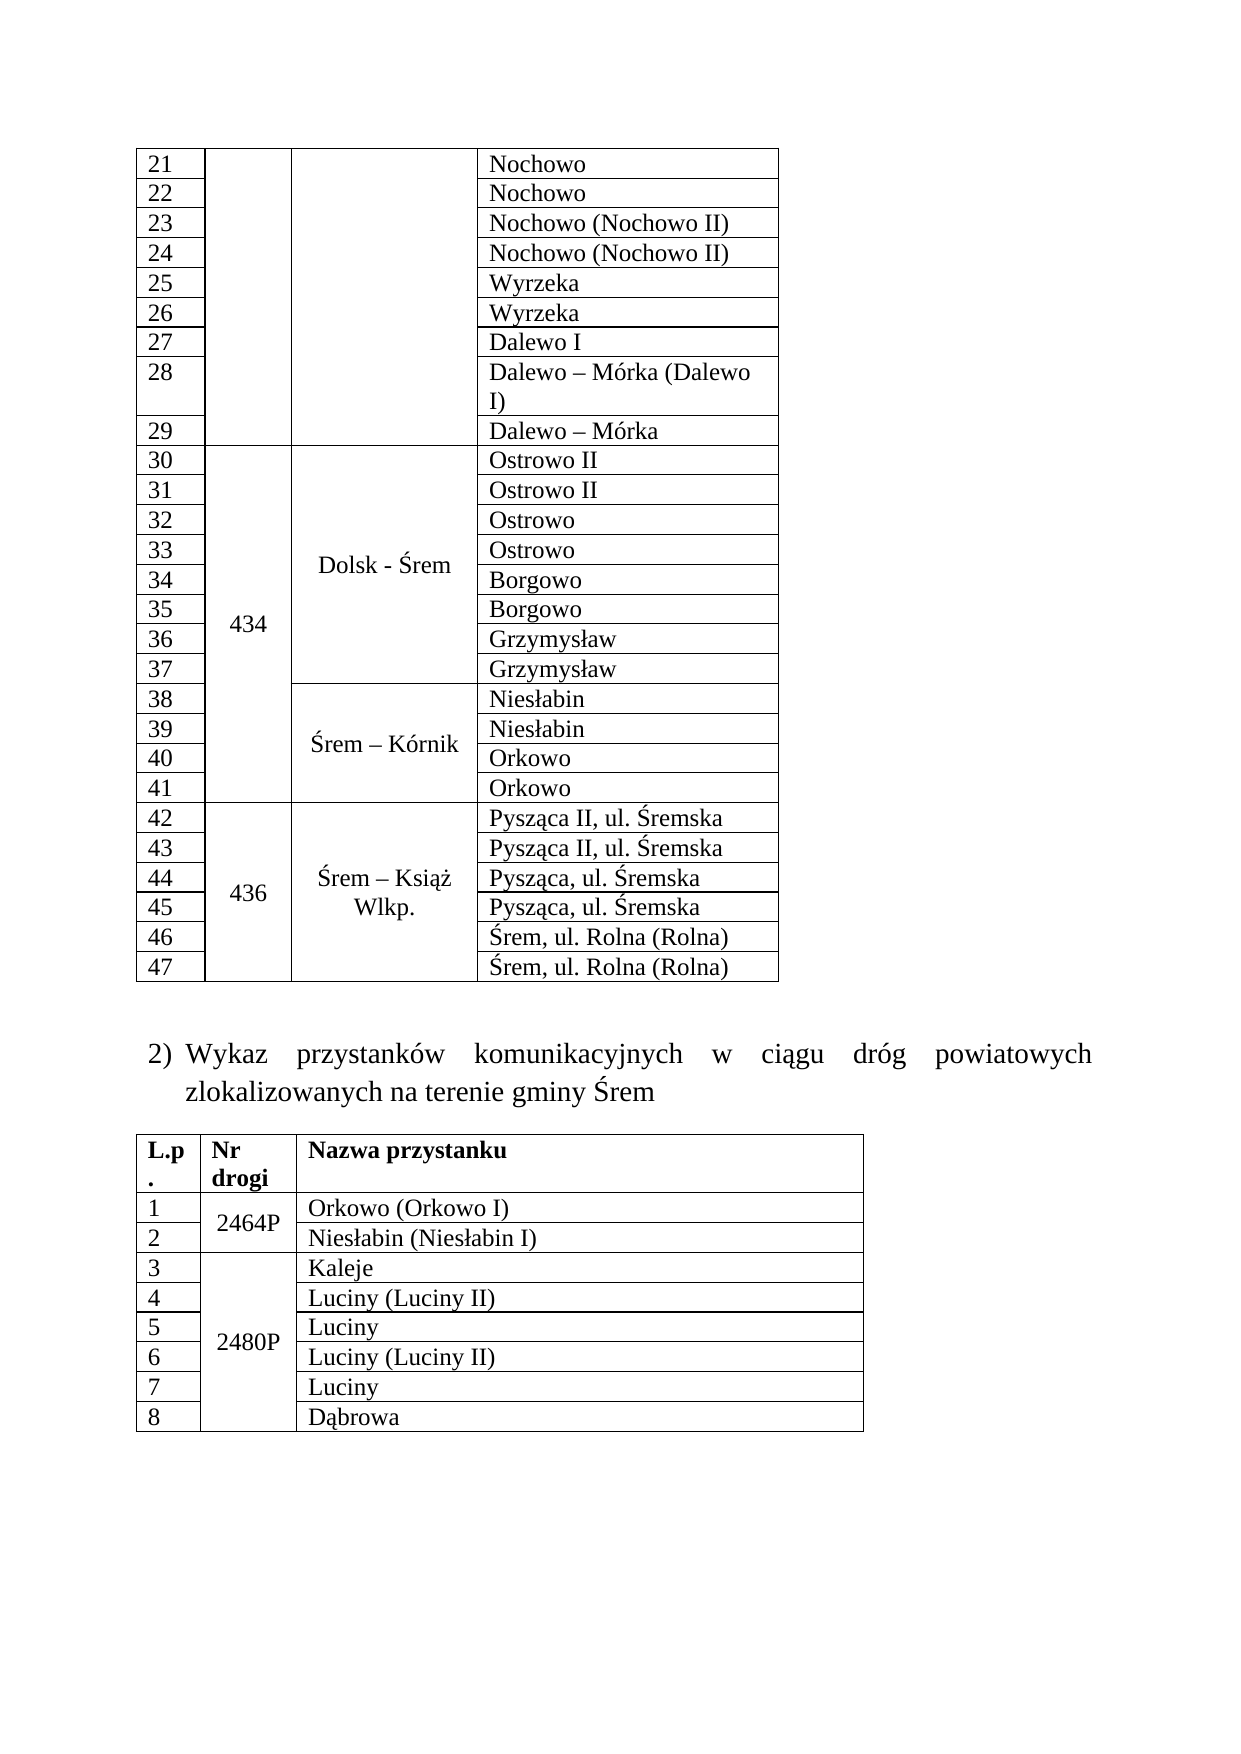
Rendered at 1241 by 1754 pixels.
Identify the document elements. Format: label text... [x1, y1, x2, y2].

table_cell Orkowo (Orkowo I) [297, 1193, 863, 1222]
table_cell Ostrowo [478, 535, 778, 564]
table_cell 38 [137, 684, 204, 713]
table_cell 22 [137, 179, 204, 207]
table_cell Luciny [297, 1372, 863, 1401]
table_cell 8 [137, 1402, 200, 1431]
table_cell Ostrowo II [478, 475, 778, 504]
table_cell Śrem, ul. Rolna (Rolna) [478, 952, 778, 981]
table_cell Pysząca II, ul. Śremska [478, 803, 778, 832]
table_cell 23 [137, 208, 204, 237]
table_cell Orkowo [478, 773, 778, 802]
table_cell Luciny [297, 1313, 863, 1341]
table_cell Dalewo – Mórka [478, 416, 778, 444]
table_cell 4 [137, 1283, 200, 1311]
table_cell 33 [137, 535, 204, 564]
table_cell Pysząca, ul. Śremska [478, 863, 778, 891]
table_cell 44 [137, 863, 204, 891]
table_cell Pysząca II, ul. Śremska [478, 833, 778, 862]
table_cell 24 [137, 238, 204, 267]
table_cell 2 [137, 1223, 200, 1252]
table_cell Wyrzeka [478, 298, 778, 326]
table_cell Dalewo – Mórka (Dalewo I) [478, 357, 778, 415]
table_cell 28 [137, 357, 204, 415]
table_cell Grzymysław [478, 654, 778, 683]
table_cell Luciny (Luciny II) [297, 1342, 863, 1371]
table_cell Niesłabin [478, 714, 778, 742]
table_cell Niesłabin [478, 684, 778, 713]
table_cell 30 [137, 446, 204, 474]
table_cell 3 [137, 1253, 200, 1282]
table_header Nr drogi [201, 1135, 296, 1192]
table_cell 27 [137, 328, 204, 356]
list Wykaz przystanków komunikacyjnych w ciągu dróg powiatowych zlokalizowanych na terenie gminy Śrem [148, 1036, 1092, 1108]
table_cell 31 [137, 475, 204, 504]
table_cell 25 [137, 268, 204, 297]
table_cell Ostrowo II [478, 446, 778, 474]
table_cell 36 [137, 624, 204, 653]
table_cell Dalewo I [478, 328, 778, 356]
table_cell 434 [206, 446, 291, 802]
table_cell 34 [137, 565, 204, 593]
table_cell 42 [137, 803, 204, 832]
table_cell 47 [137, 952, 204, 981]
table_cell 37 [137, 654, 204, 683]
table_cell Nochowo [478, 179, 778, 207]
table_cell Borgowo [478, 595, 778, 623]
table_cell 436 [206, 803, 291, 981]
table_cell Śrem – Kórnik [292, 684, 477, 802]
table_cell Kaleje [297, 1253, 863, 1282]
table_cell 1 [137, 1193, 200, 1222]
table_cell Pysząca, ul. Śremska [478, 893, 778, 921]
table_cell Nochowo (Nochowo II) [478, 238, 778, 267]
table_cell 35 [137, 595, 204, 623]
table_cell 46 [137, 922, 204, 951]
table_cell 6 [137, 1342, 200, 1371]
table_cell 26 [137, 298, 204, 326]
table_cell Orkowo [478, 744, 778, 772]
table_cell Luciny (Luciny II) [297, 1283, 863, 1311]
table_cell 2480P [201, 1253, 296, 1431]
table_cell 41 [137, 773, 204, 802]
table_cell 39 [137, 714, 204, 742]
table_cell 29 [137, 416, 204, 444]
table_header L.p. [137, 1135, 200, 1192]
table_cell Ostrowo [478, 505, 778, 534]
table_header Nazwa przystanku [297, 1135, 863, 1192]
table_cell 43 [137, 833, 204, 862]
table_cell 45 [137, 893, 204, 921]
table_cell Dąbrowa [297, 1402, 863, 1431]
table_cell Niesłabin (Niesłabin I) [297, 1223, 863, 1252]
table_cell Nochowo [478, 149, 778, 177]
table_cell Borgowo [478, 565, 778, 593]
table_cell Dolsk - Śrem [292, 446, 477, 683]
table_cell Nochowo (Nochowo II) [478, 208, 778, 237]
table_cell Wyrzeka [478, 268, 778, 297]
table_cell 21 [137, 149, 204, 177]
table_cell 32 [137, 505, 204, 534]
table_cell 40 [137, 744, 204, 772]
table_cell 5 [137, 1313, 200, 1341]
table_cell Grzymysław [478, 624, 778, 653]
table_cell Śrem, ul. Rolna (Rolna) [478, 922, 778, 951]
table_cell 2464P [201, 1193, 296, 1252]
table_cell Śrem – Książ Wlkp. [292, 803, 477, 981]
table_cell 7 [137, 1372, 200, 1401]
